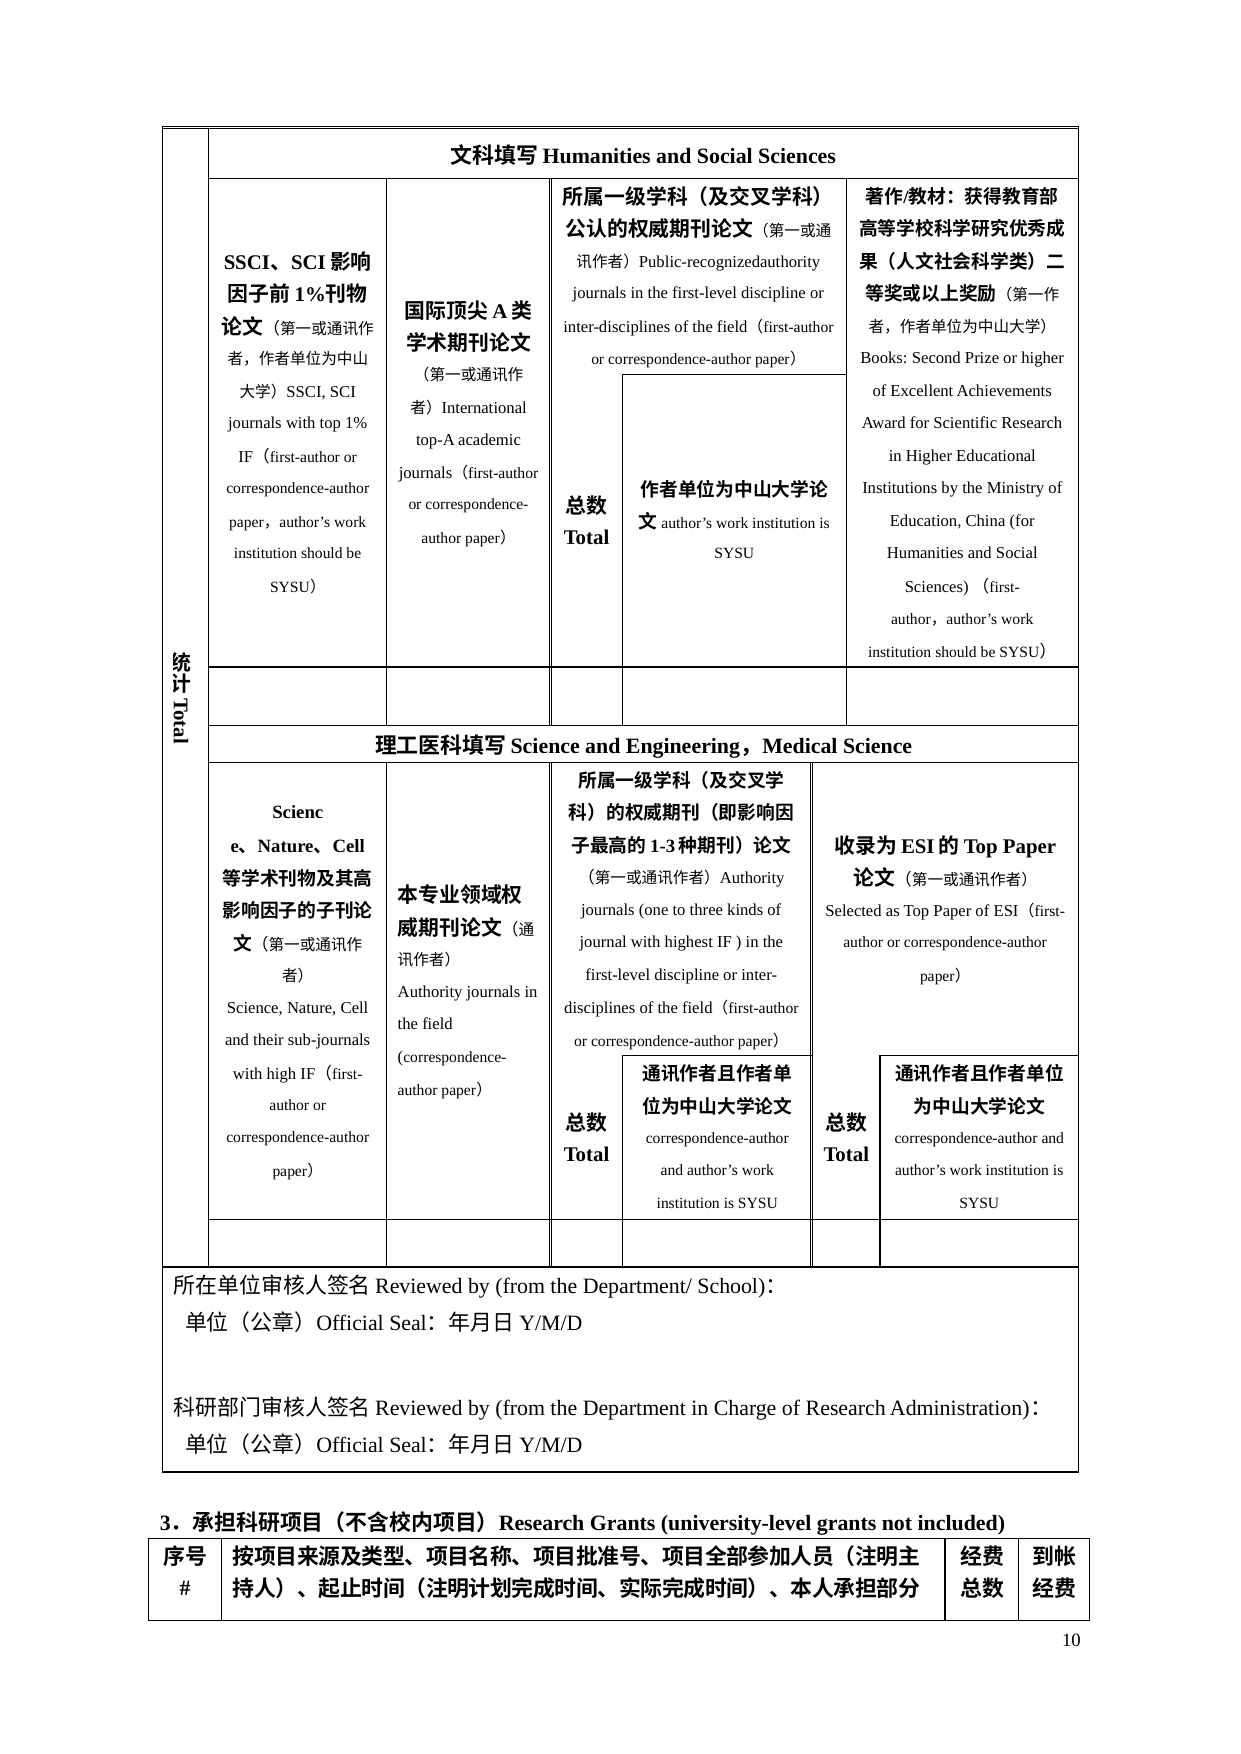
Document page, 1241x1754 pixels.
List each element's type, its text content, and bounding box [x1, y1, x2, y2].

table_cell [847, 668, 1078, 725]
table_cell 总数 Total [552, 374, 622, 666]
table_header 文科填写Humanities and Social Sciences [209, 129, 1078, 178]
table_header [222, 1539, 944, 1620]
table_cell [387, 1220, 549, 1266]
table_cell [813, 1220, 879, 1266]
table_cell [209, 668, 386, 725]
table_cell 所在单位审核人签名Reviewed by (from the Department/ School)： 单位（公章）Official Seal：年月日 Y/M/D 科研部门审核人签名Reviewed by (from the Department in Charge of Research Administration)： 单位（公章）Official Seal：年月日 Y/M/D [163, 1268, 1078, 1471]
table_header 经费总数 Grant (RMB) [946, 1539, 1018, 1620]
table_cell 本专业领域权威期刊论文（通讯作者） Authority journals in the field (correspondence-author paper） [387, 763, 549, 1219]
table_header 序号# [149, 1539, 221, 1620]
table_cell Science、Nature、Cell等学术刊物及其高影响因子的子刊论文（第一或通讯作者） Science, Nature, Cell and their sub-journals with high IF（first-author or correspondence-author paper） [209, 763, 386, 1219]
table_cell 总数 Total [552, 1055, 622, 1219]
table_cell 所属一级学科（及交叉学科）的权威期刊（即影响因子最高的1-3种期刊）论文（第一或通讯作者）Authority journals (one to three kinds of journal with highest IF ) in the first-level discipline or inter-disciplines of the field（first-author or correspondence-author paper） [552, 763, 810, 1055]
table_cell [623, 1220, 810, 1266]
table_cell [387, 668, 549, 725]
table_cell 通讯作者且作者单位为中山大学论文correspondence-author and author’s work institution is SYSU [881, 1056, 1078, 1219]
table_cell 著作/教材：获得教育部高等学校科学研究优秀成果（人文社会科学类）二等奖或以上奖励（第一作者，作者单位为中山大学） Books: Second Prize or higher of Excellent Achievements Award for Scientific Research in Higher Educational Institutions by the Ministry of Education, China (for Humanities and Social Sciences) （first-author，author’s work institution should be SYSU） [847, 179, 1078, 666]
table_cell [552, 1220, 622, 1266]
text 3．承担科研项目（不含校内项目）Research Grants (university-level grants not included) [159, 1505, 1081, 1537]
table_cell 总数 Total [813, 1055, 879, 1219]
table_cell 理工医科填写Science and Engineering，Medical Science [209, 726, 1078, 762]
table_cell 通讯作者且作者单位为中山大学论文correspondence-author and author’s work institution is SYSU [623, 1056, 810, 1219]
table_cell 所属一级学科（及交叉学科）公认的权威期刊论文（第一或通讯作者）Public-recognizedauthority journals in the first-level discipline or inter-disciplines of the field（first-author or correspondence-author paper） [552, 179, 846, 374]
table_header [1019, 1539, 1089, 1620]
table_cell SSCI、SCI影响因子前1%刊物论文（第一或通讯作者，作者单位为中山大学）SSCI, SCI journals with top 1% IF（first-author or correspondence-author paper，author’s work institution should be SYSU） [209, 179, 386, 666]
table_header 统计 Total [163, 129, 208, 1266]
table_cell 作者单位为中山大学论文author’s work institution is SYSU [623, 375, 846, 666]
table_cell [552, 668, 622, 725]
table_cell [209, 1220, 386, 1266]
table_cell 收录为ESI的Top Paper论文（第一或通讯作者） Selected as Top Paper of ESI（first-author or correspondence-author paper） [813, 763, 1078, 1055]
table_cell 国际顶尖A类学术期刊论文（第一或通讯作者）International top-A academic journals（first-author or correspondence-author paper） [387, 179, 549, 666]
table_cell [881, 1220, 1078, 1266]
table_cell [623, 668, 846, 725]
